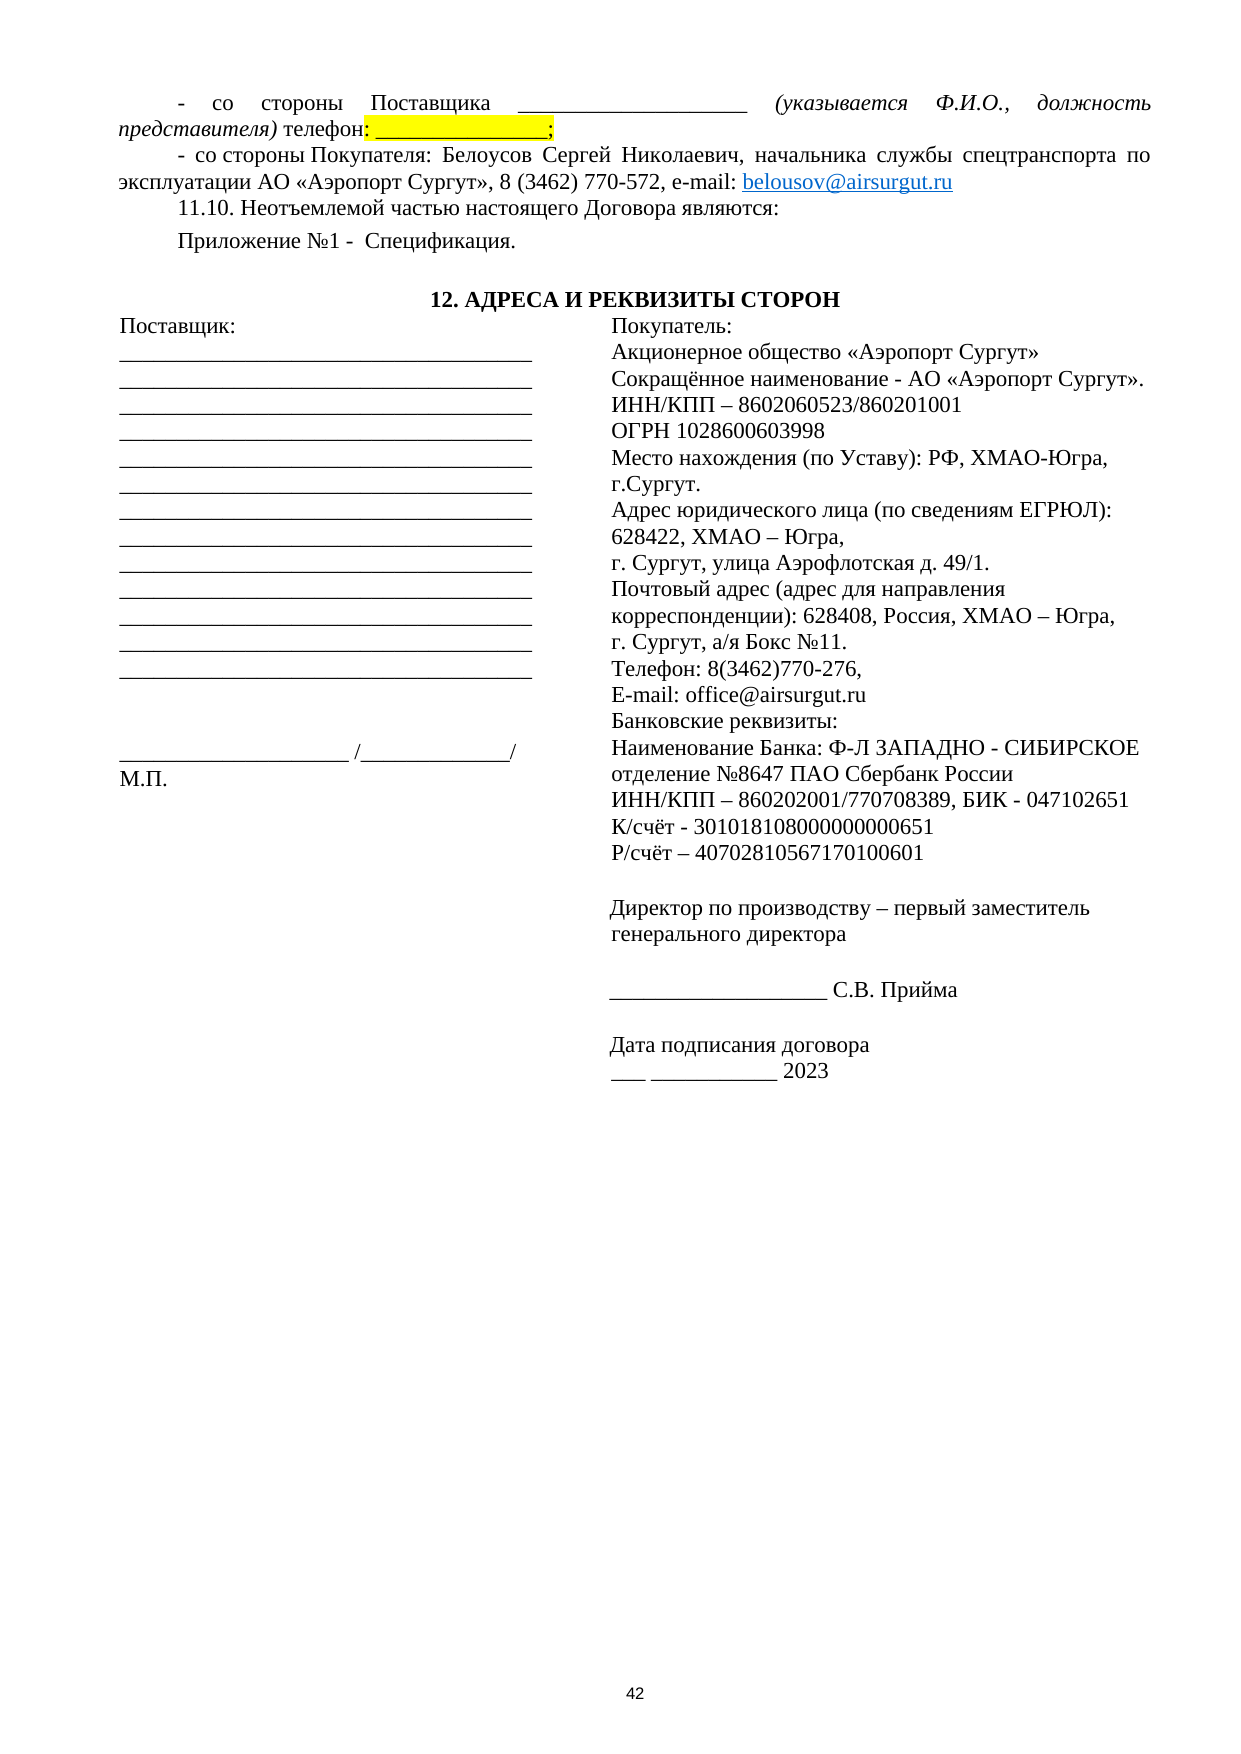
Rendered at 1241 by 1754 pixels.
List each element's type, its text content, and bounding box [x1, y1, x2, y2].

table_header Покупатель: Акционерное общество «Аэропорт Сургут» Сокращённое наименование - АО «Аэропорт Сургут». ИНН/КПП – 8602060523/860201001 ОГРН 1028600603998 Место нахождения (по Уставу): РФ, ХМАО-Югра, г.Сургут. Адрес юридического лица (по сведениям ЕГРЮЛ): 628422, ХМАО – Югра, г. Сургут, улица Аэрофлотская д. 49/1. Почтовый адрес (адрес для направления корреспонденции): 628408, Россия, ХМАО – Югра, г. Сургут, а/я Бокс №11. Телефон: 8(3462)770-276, Е-mail: office@airsurgut.ru Банковские реквизиты: Наименование Банка: Ф-Л ЗАПАДНО - СИБИРСКОЕ отделение №8647 ПАО Сбербанк России ИНН/КПП – 860202001/770708389, БИК - 047102651 К/счёт - 301018108000000000651 Р/счёт – 40702810567170100601 Директор по производству – первый заместитель генерального директора ___________________ С.В. Прийма Дата подписания договора ___ ___________ 2023 [600, 312, 1162, 1083]
text - со стороны Покупателя: Белоусов Сергей Николаевич, начальника службы спецтранспорта по эксплуатации АО «Аэропорт Сургут», 8 (3462) 770-572, e-mail: belousov@airsurgut.ru [118, 141, 1152, 194]
text Приложение №1 - Спецификация. [118, 227, 1152, 253]
text 11.10. Неотъемлемой частью настоящего Договора являются: [118, 194, 1152, 220]
table_header Поставщик: ____________________________________ ____________________________________ ____________________________________ ____________________________________ ____________________________________ ____________________________________ ____________________________________ ____________________________________ ____________________________________ ____________________________________ ____________________________________ ____________________________________ ____________________________________ ____________________ /_____________/ М.П. [108, 312, 600, 1083]
text - со стороны Поставщика ____________________ (указывается Ф.И.О., должность представителя) телефон: _______________; [118, 89, 1152, 141]
text 12. АДРЕСА И РЕКВИЗИТЫ СТОРОН [118, 286, 1152, 312]
